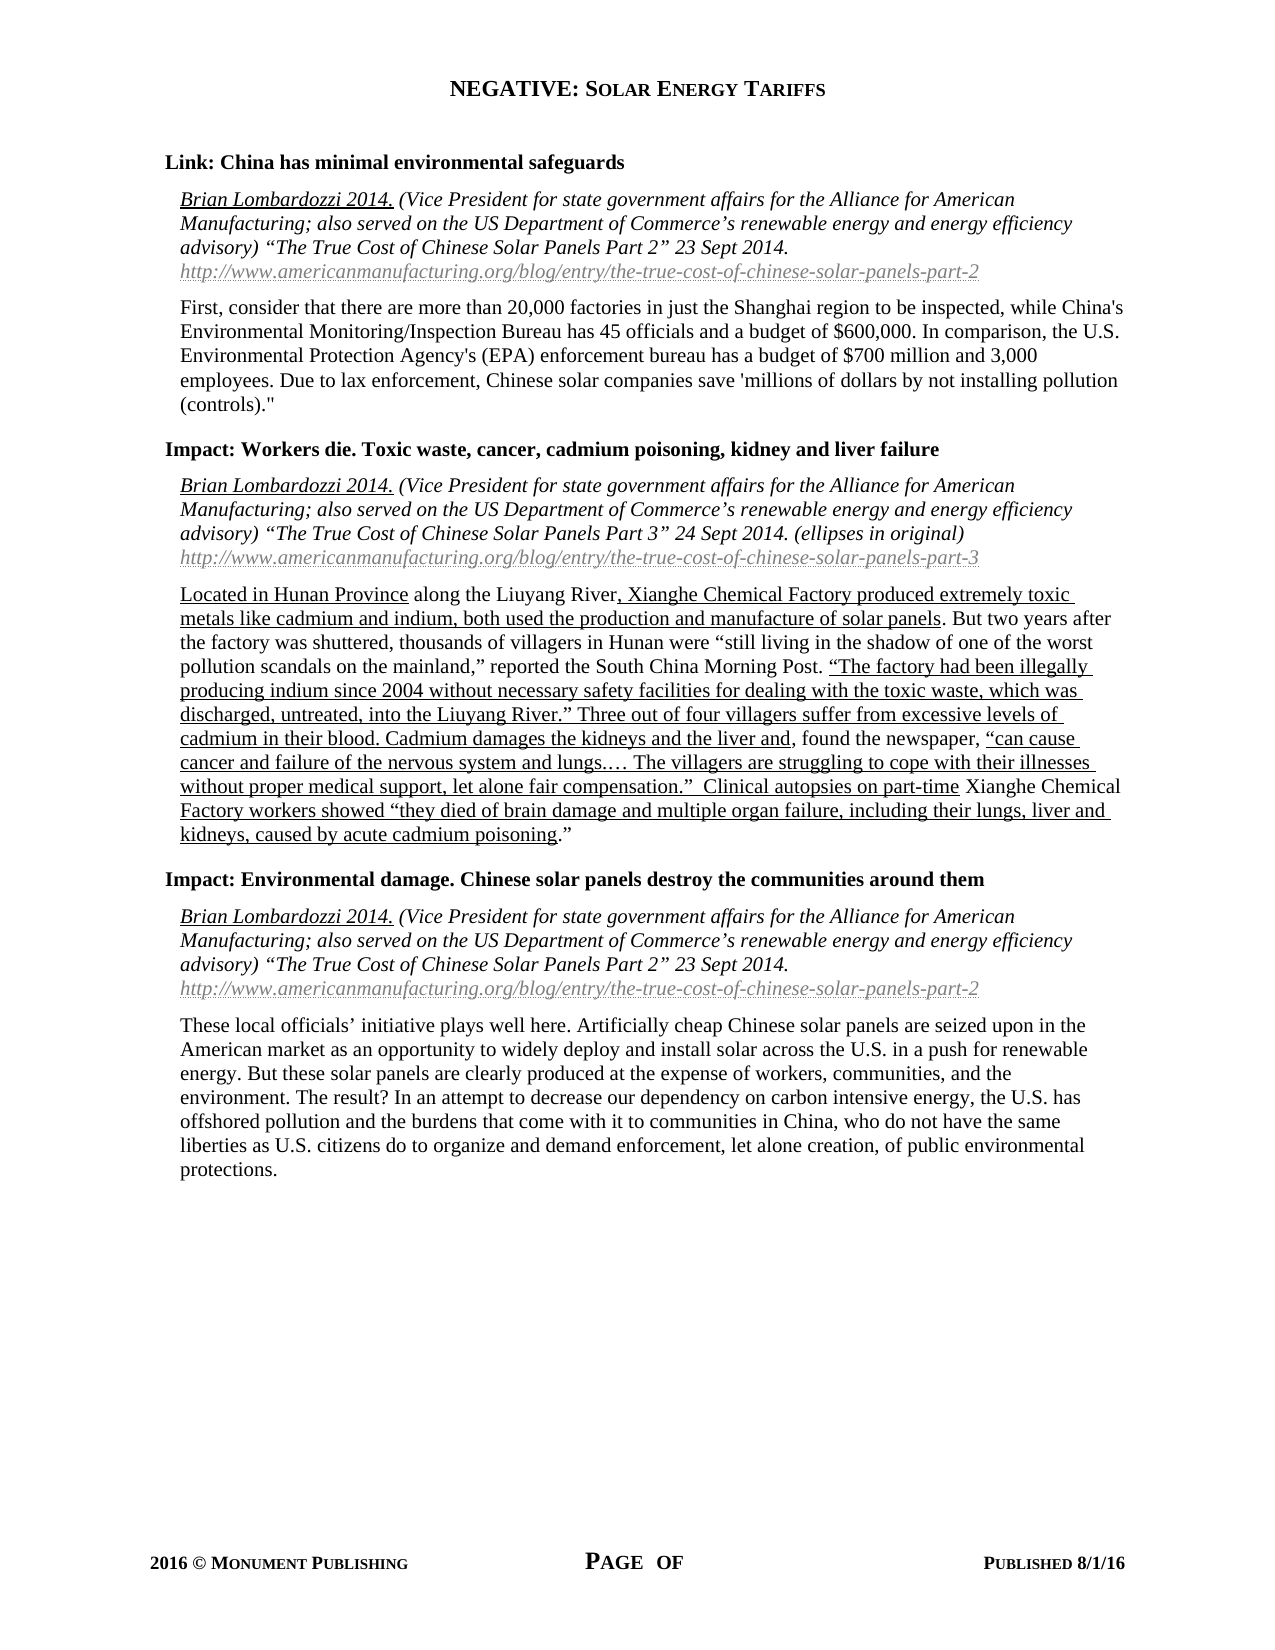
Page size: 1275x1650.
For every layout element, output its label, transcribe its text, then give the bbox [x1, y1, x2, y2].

text First, consider that there are more than 20,000 factories in just the Shanghai region to be inspected, while China's Environmental Monitoring/Inspection Bureau has 45 officials and a budget of $600,000. In comparison, the U.S. Environmental Protection Agency's (EPA) enforcement bureau has a budget of $700 million and 3,000 employees. Due to lax enforcement, Chinese solar companies save 'millions of dollars by not installing pollution (controls)." [180, 295, 1125, 416]
text Impact: Environmental damage. Chinese solar panels destroy the communities around them [165, 867, 1125, 891]
text Brian Lombardozzi 2014. (Vice President for state government affairs for the Alliance for American Manufacturing; also served on the US Department of Commerce’s renewable energy and energy efficiency advisory) “The True Cost of Chinese Solar Panels Part 2” 23 Sept 2014. http://www.americanmanufacturing.org/blog/entry/the-true-cost-of-chinese-solar-panels-part-2 [180, 904, 1125, 1000]
text Link: China has minimal environmental safeguards [165, 150, 1125, 174]
text Located in Hunan Province along the Liuyang River, Xianghe Chemical Factory produced extremely toxic metals like cadmium and indium, both used the production and manufacture of solar panels. But two years after the factory was shuttered, thousands of villagers in Hunan were “still living in the shadow of one of the worst pollution scandals on the mainland,” reported the South China Morning Post. “The factory had been illegally producing indium since 2004 without necessary safety facilities for dealing with the toxic waste, which was discharged, untreated, into the Liuyang River.” Three out of four villagers suffer from excessive levels of cadmium in their blood. Cadmium damages the kidneys and the liver and, found the newspaper, “can cause cancer and failure of the nervous system and lungs.… The villagers are struggling to cope with their illnesses without proper medical support, let alone fair compensation.” Clinical autopsies on part-time Xianghe Chemical Factory workers showed “they died of brain damage and multiple organ failure, including their lungs, liver and kidneys, caused by acute cadmium poisoning.” [180, 582, 1125, 846]
text Impact: Workers die. Toxic waste, cancer, cadmium poisoning, kidney and liver failure [165, 436, 1125, 461]
text Brian Lombardozzi 2014. (Vice President for state government affairs for the Alliance for American Manufacturing; also served on the US Department of Commerce’s renewable energy and energy efficiency advisory) “The True Cost of Chinese Solar Panels Part 2” 23 Sept 2014. http://www.americanmanufacturing.org/blog/entry/the-true-cost-of-chinese-solar-panels-part-2 [180, 187, 1125, 283]
text These local officials’ initiative plays well here. Artificially cheap Chinese solar panels are seized upon in the American market as an opportunity to widely deploy and install solar across the U.S. in a push for renewable energy. But these solar panels are clearly produced at the expense of workers, communities, and the environment. The result? In an attempt to decrease our dependency on carbon intensive energy, the U.S. has offshored pollution and the burdens that come with it to communities in China, who do not have the same liberties as U.S. citizens do to organize and demand enforcement, let alone creation, of public environmental protections. [180, 1013, 1125, 1181]
text Brian Lombardozzi 2014. (Vice President for state government affairs for the Alliance for American Manufacturing; also served on the US Department of Commerce’s renewable energy and energy efficiency advisory) “The True Cost of Chinese Solar Panels Part 3” 24 Sept 2014. (ellipses in original) http://www.americanmanufacturing.org/blog/entry/the-true-cost-of-chinese-solar-panels-part-3 [180, 473, 1125, 569]
